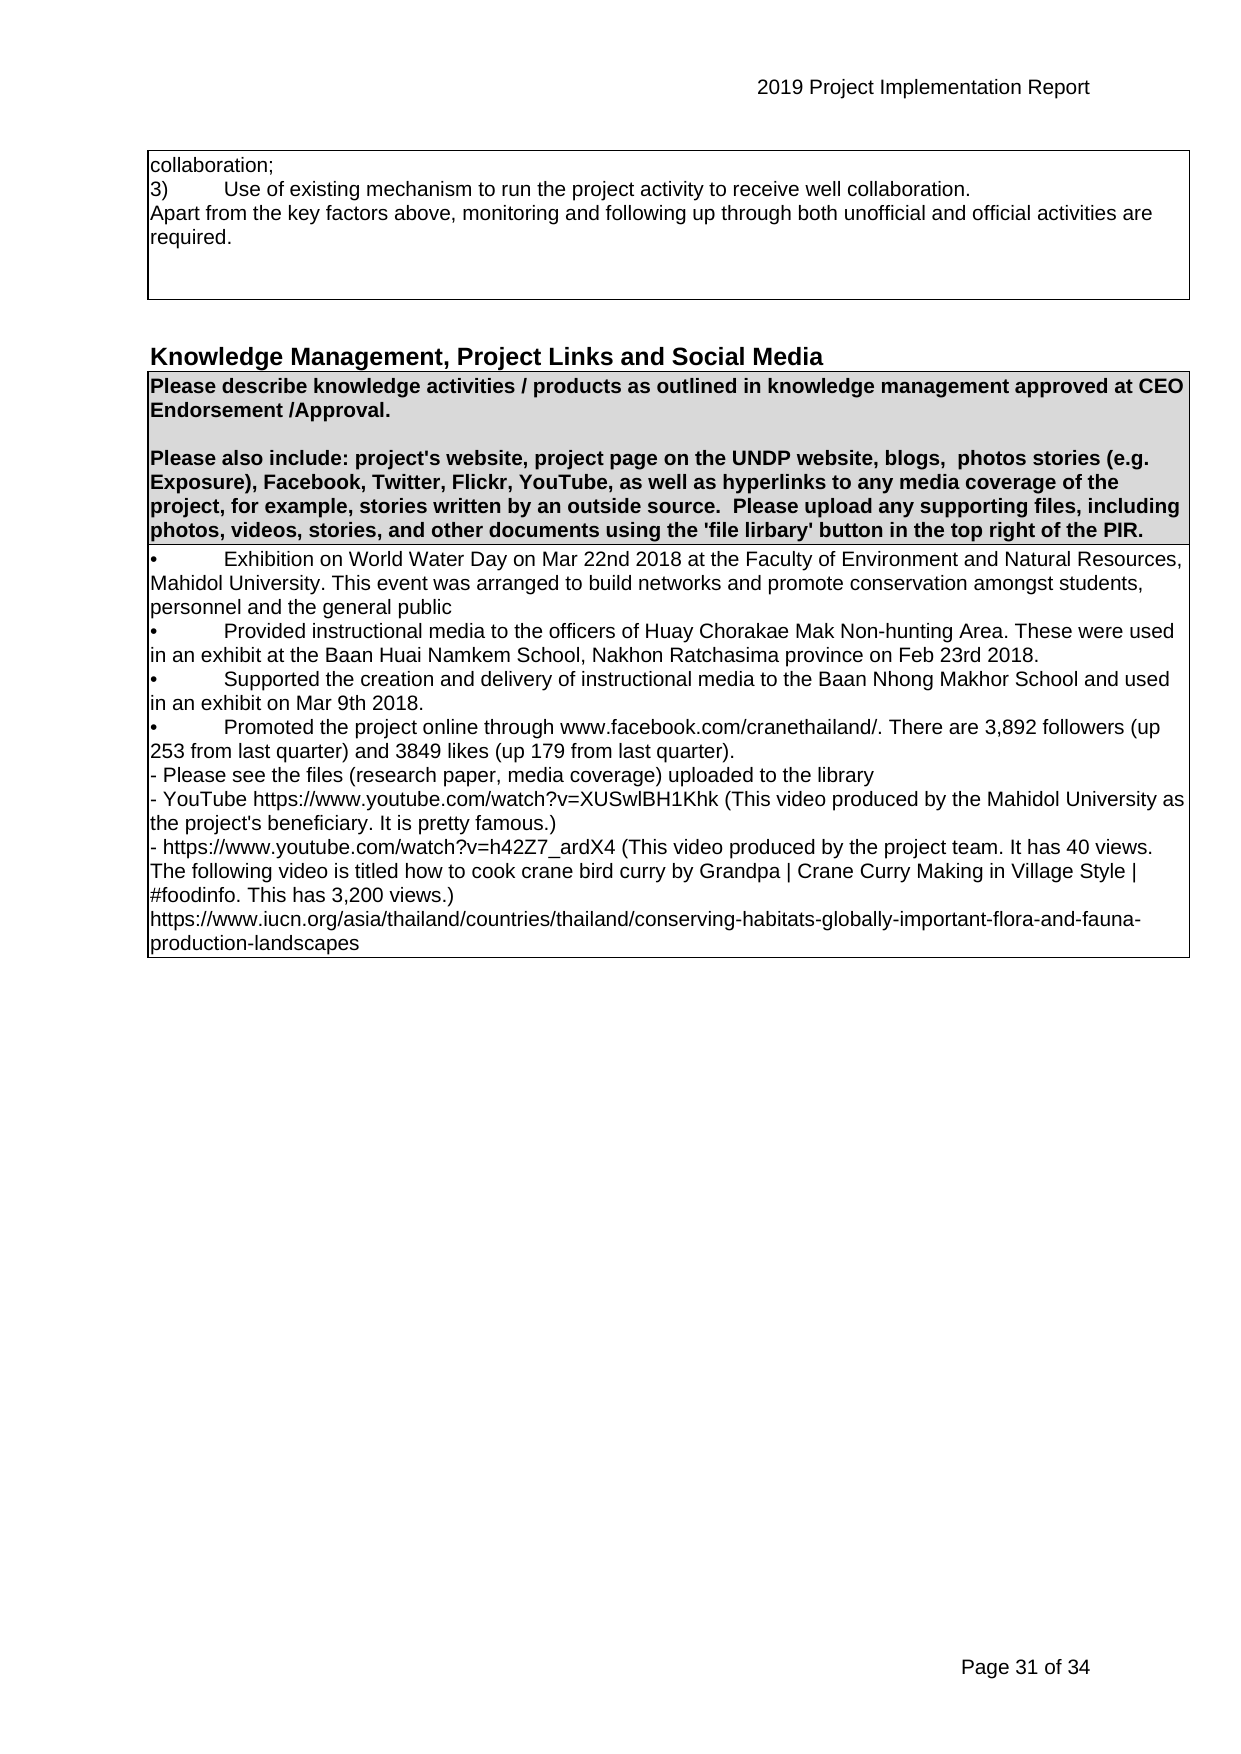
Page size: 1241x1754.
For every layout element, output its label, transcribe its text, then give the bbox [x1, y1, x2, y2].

table_cell • Exhibition on World Water Day on Mar 22nd 2018 at the Faculty of Environment and Natural Resources, Mahidol University. This event was arranged to build networks and promote conservation amongst students, personnel and the general public • Provided instructional media to the officers of Huay Chorakae Mak Non-hunting Area. These were used in an exhibit at the Baan Huai Namkem School, Nakhon Ratchasima province on Feb 23rd 2018. • Supported the creation and delivery of instructional media to the Baan Nhong Makhor School and used in an exhibit on Mar 9th 2018. • Promoted the project online through www.facebook.com/cranethailand/. There are 3,892 followers (up 253 from last quarter) and 3849 likes (up 179 from last quarter). - Please see the files (research paper, media coverage) uploaded to the library - YouTube https://www.youtube.com/watch?v=XUSwlBH1Khk (This video produced by the Mahidol University as the project's beneficiary. It is pretty famous.) - https://www.youtube.com/watch?v=h42Z7_ardX4 (This video produced by the project team. It has 40 views. The following video is titled how to cook crane bird curry by Grandpa | Crane Curry Making in Village Style | #foodinfo. This has 3,200 views.) https://www.iucn.org/asia/thailand/countries/thailand/conserving-habitats-globally-important-flora-and-fauna-production-landscapes [149, 545, 1189, 957]
table_header Please describe knowledge activities / products as outlined in knowledge management approved at CEO Endorsement /Approval. Please also include: project's website, project page on the UNDP website, blogs, photos stories (e.g. Exposure), Facebook, Twitter, Flickr, YouTube, as well as hyperlinks to any media coverage of the project, for example, stories written by an outside source. Please upload any supporting files, including photos, videos, stories, and other documents using the 'file lirbary' button in the top right of the PIR. [149, 372, 1189, 544]
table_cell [149, 151, 1189, 299]
text Knowledge Management, Project Links and Social Media [150, 342, 1090, 371]
